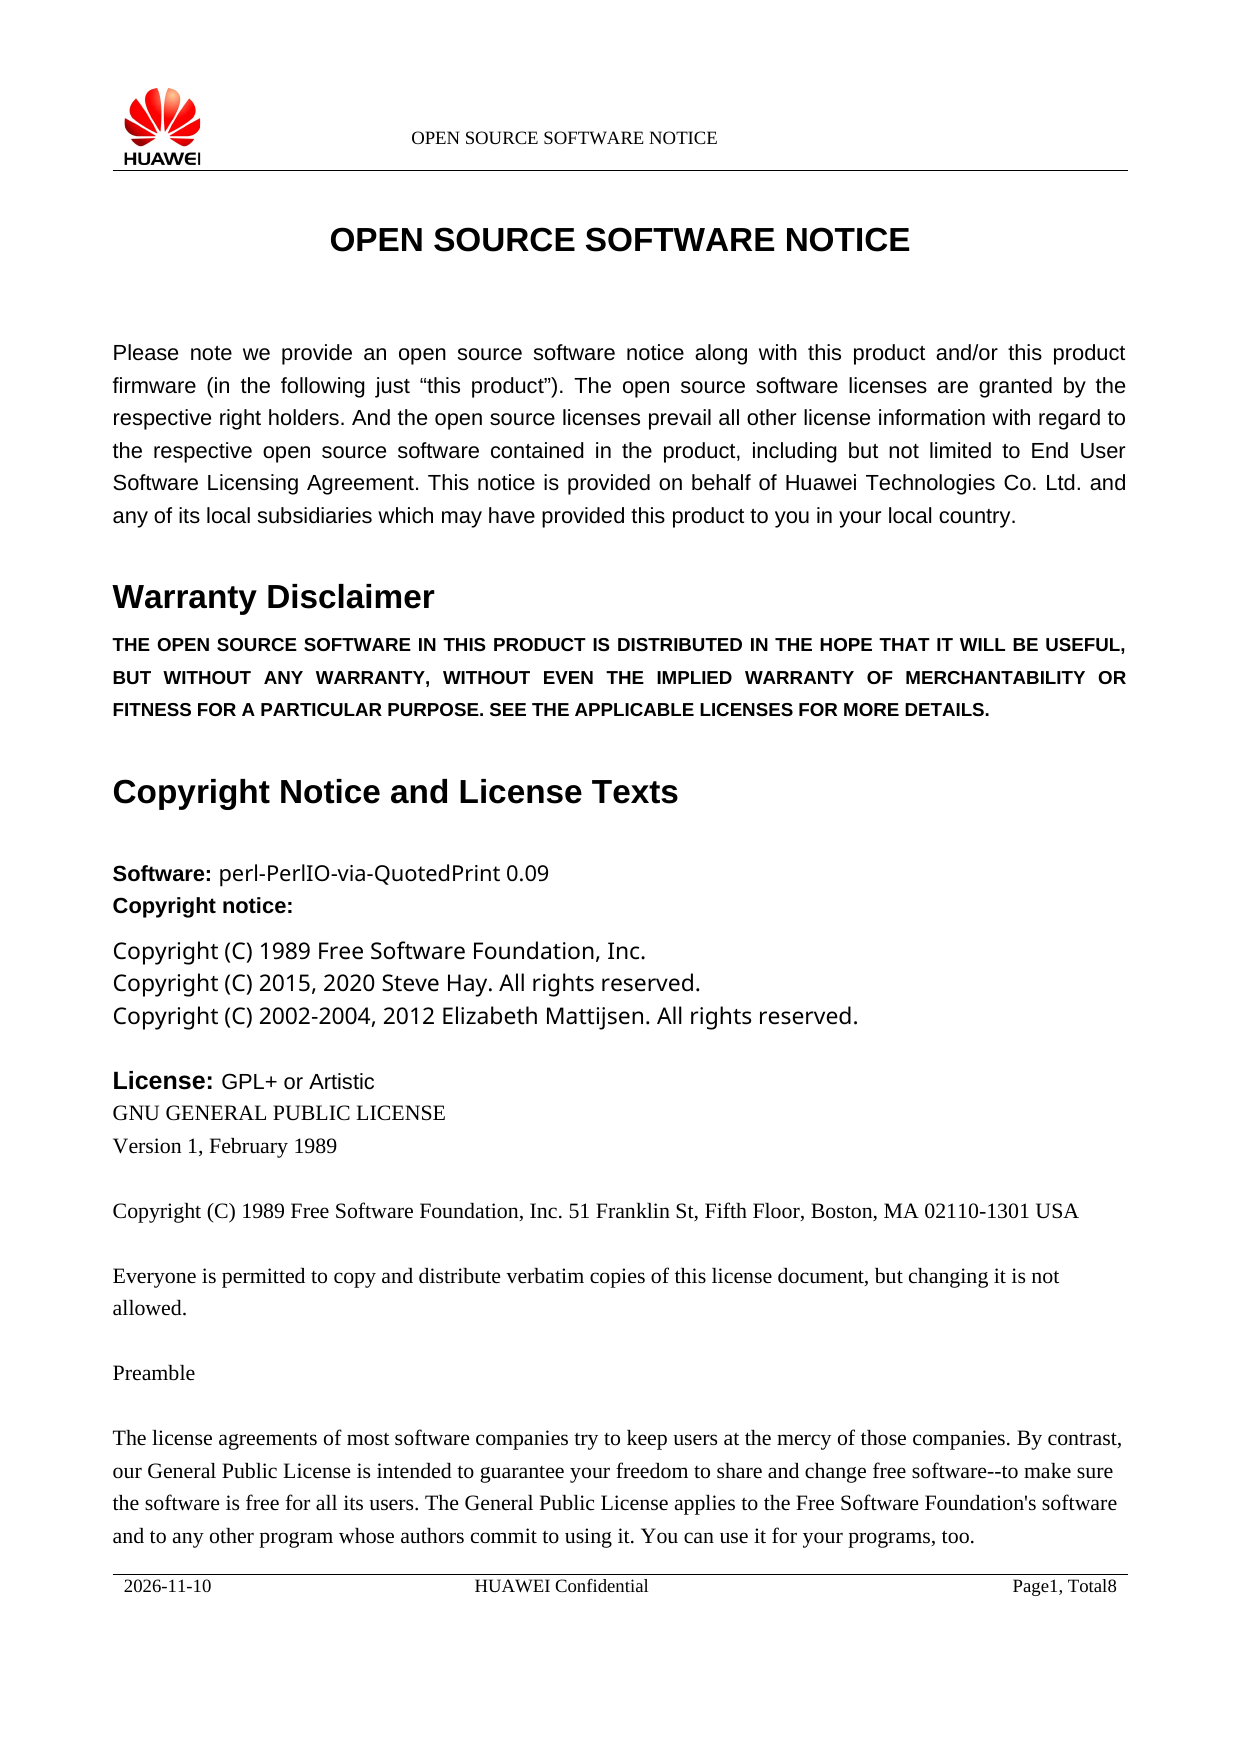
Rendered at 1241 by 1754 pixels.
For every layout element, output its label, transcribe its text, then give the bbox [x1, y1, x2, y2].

text License: GPL+ or Artistic [112, 1064, 1128, 1096]
text Warranty Disclaimer [112, 564, 1128, 629]
picture [124, 88, 201, 165]
title Software: perl-PerlIO-via-QuotedPrint 0.09 [112, 856, 1128, 889]
text Copyright notice: [112, 889, 1128, 921]
text OPEN SOURCE SOFTWARE NOTICE [112, 206, 1128, 271]
text Copyright (C) 1989 Free Software Foundation, Inc. Copyright (C) 2015, 2020 Steve Hay. All rights reserved. Copyright (C) 2002-2004, 2012 Elizabeth Mattijsen. All rights reserved. [112, 934, 1128, 1064]
text Copyright Notice and License Texts [112, 759, 1128, 824]
text Please note we provide an open source software notice along with this product and/or this product firmware (in the following just “this product”). The open source software licenses are granted by the respective right holders. And the open source licenses prevail all other license information with regard to the respective open source software contained in the product, including but not limited to End User Software Licensing Agreement. This notice is provided on behalf of Huawei Technologies Co. Ltd. and any of its local subsidiaries which may have provided this product to you in your local country. [112, 336, 1128, 531]
text The open source software in this product is distributed in the hope that it will be useful, but WITHOUT ANY WARRANTY, without even the implied warranty of MERCHANTABILITY or FITNESS FOR A PARTICULAR PURPOSE. See the applicable licenses for more details. [112, 629, 1128, 726]
